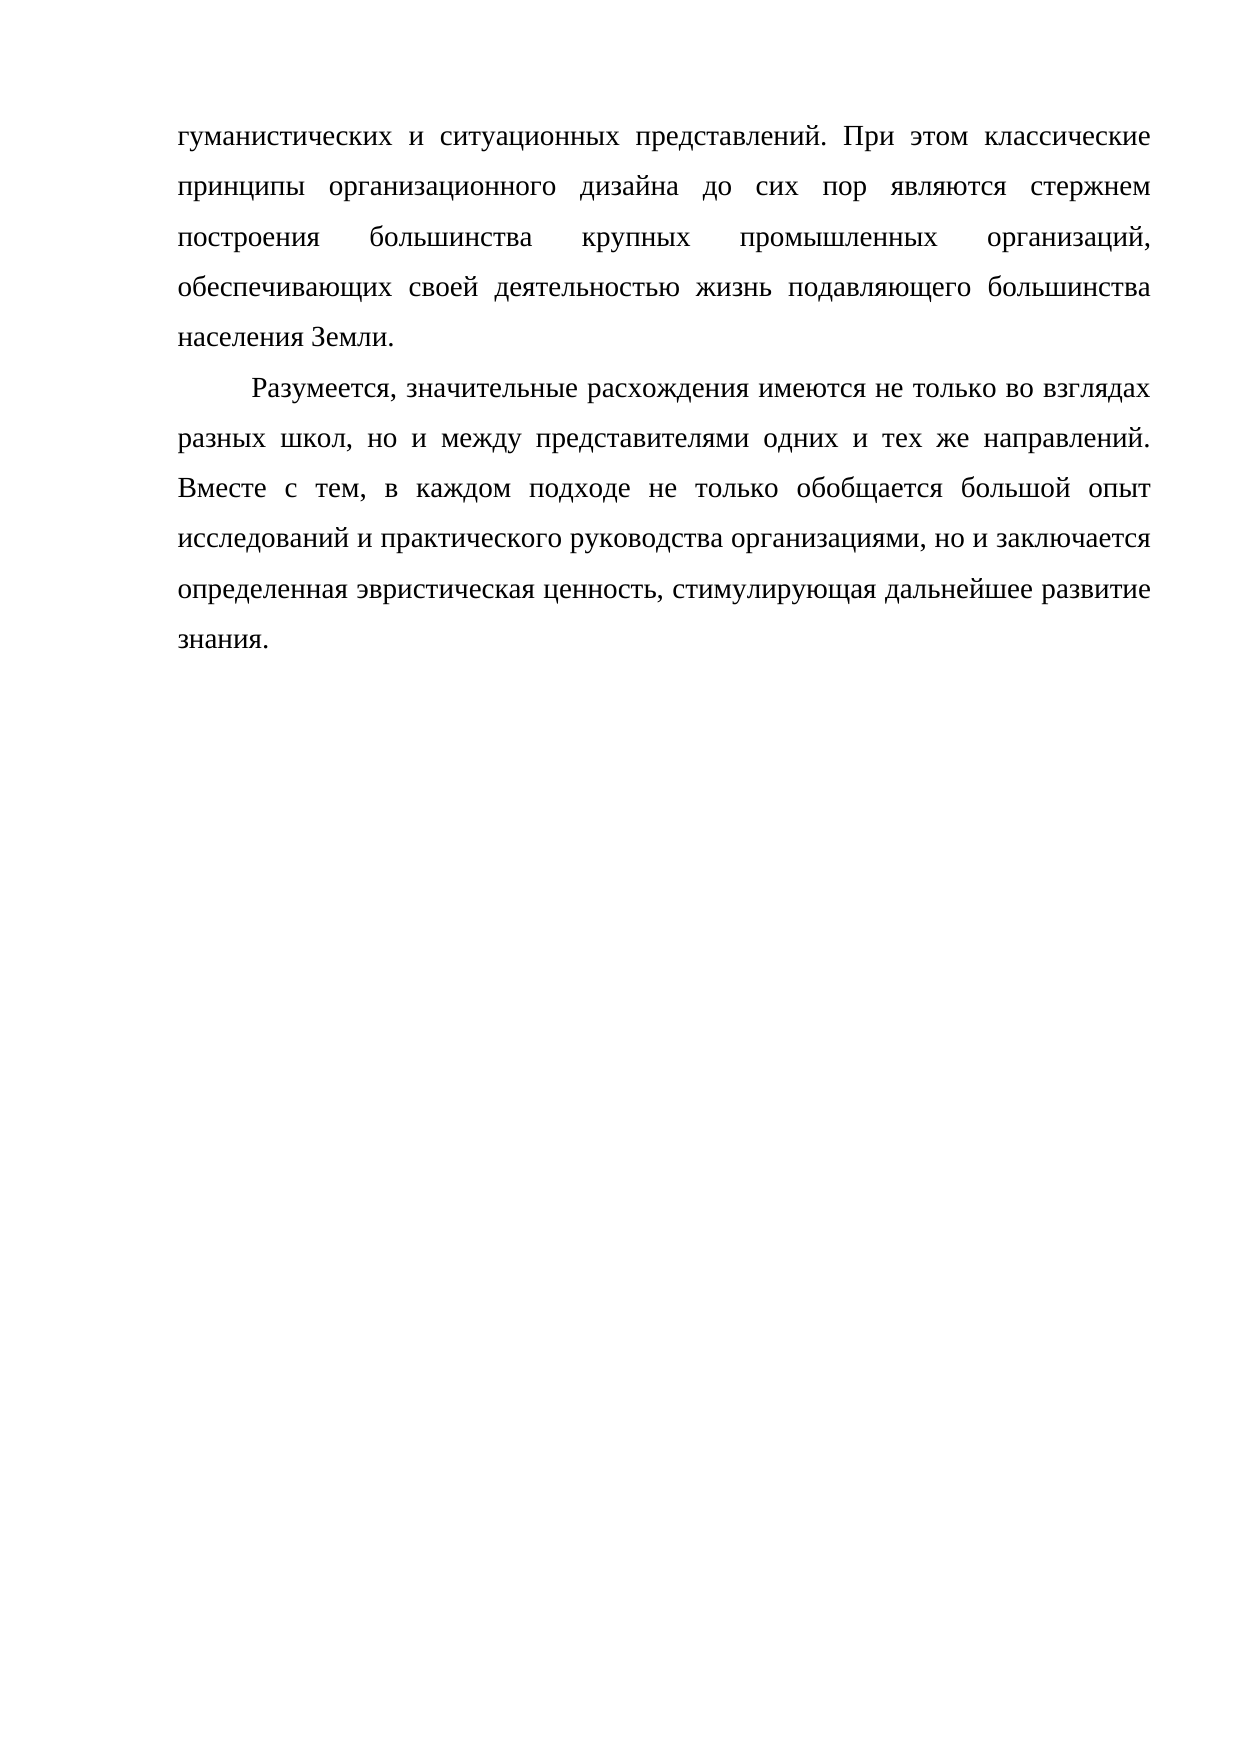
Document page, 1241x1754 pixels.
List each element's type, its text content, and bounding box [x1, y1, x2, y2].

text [177, 118, 1152, 353]
text Разумеется, значительные расхождения имеются не только во взглядах разных школ, но и между представителями одних и тех же направлений. Вместе с тем, в каждом подходе не только обобщается большой опыт исследований и практического руководства организациями, но и заключается определенная эвристическая ценность, стимулирующая дальнейшее развитие знания. [177, 370, 1152, 655]
